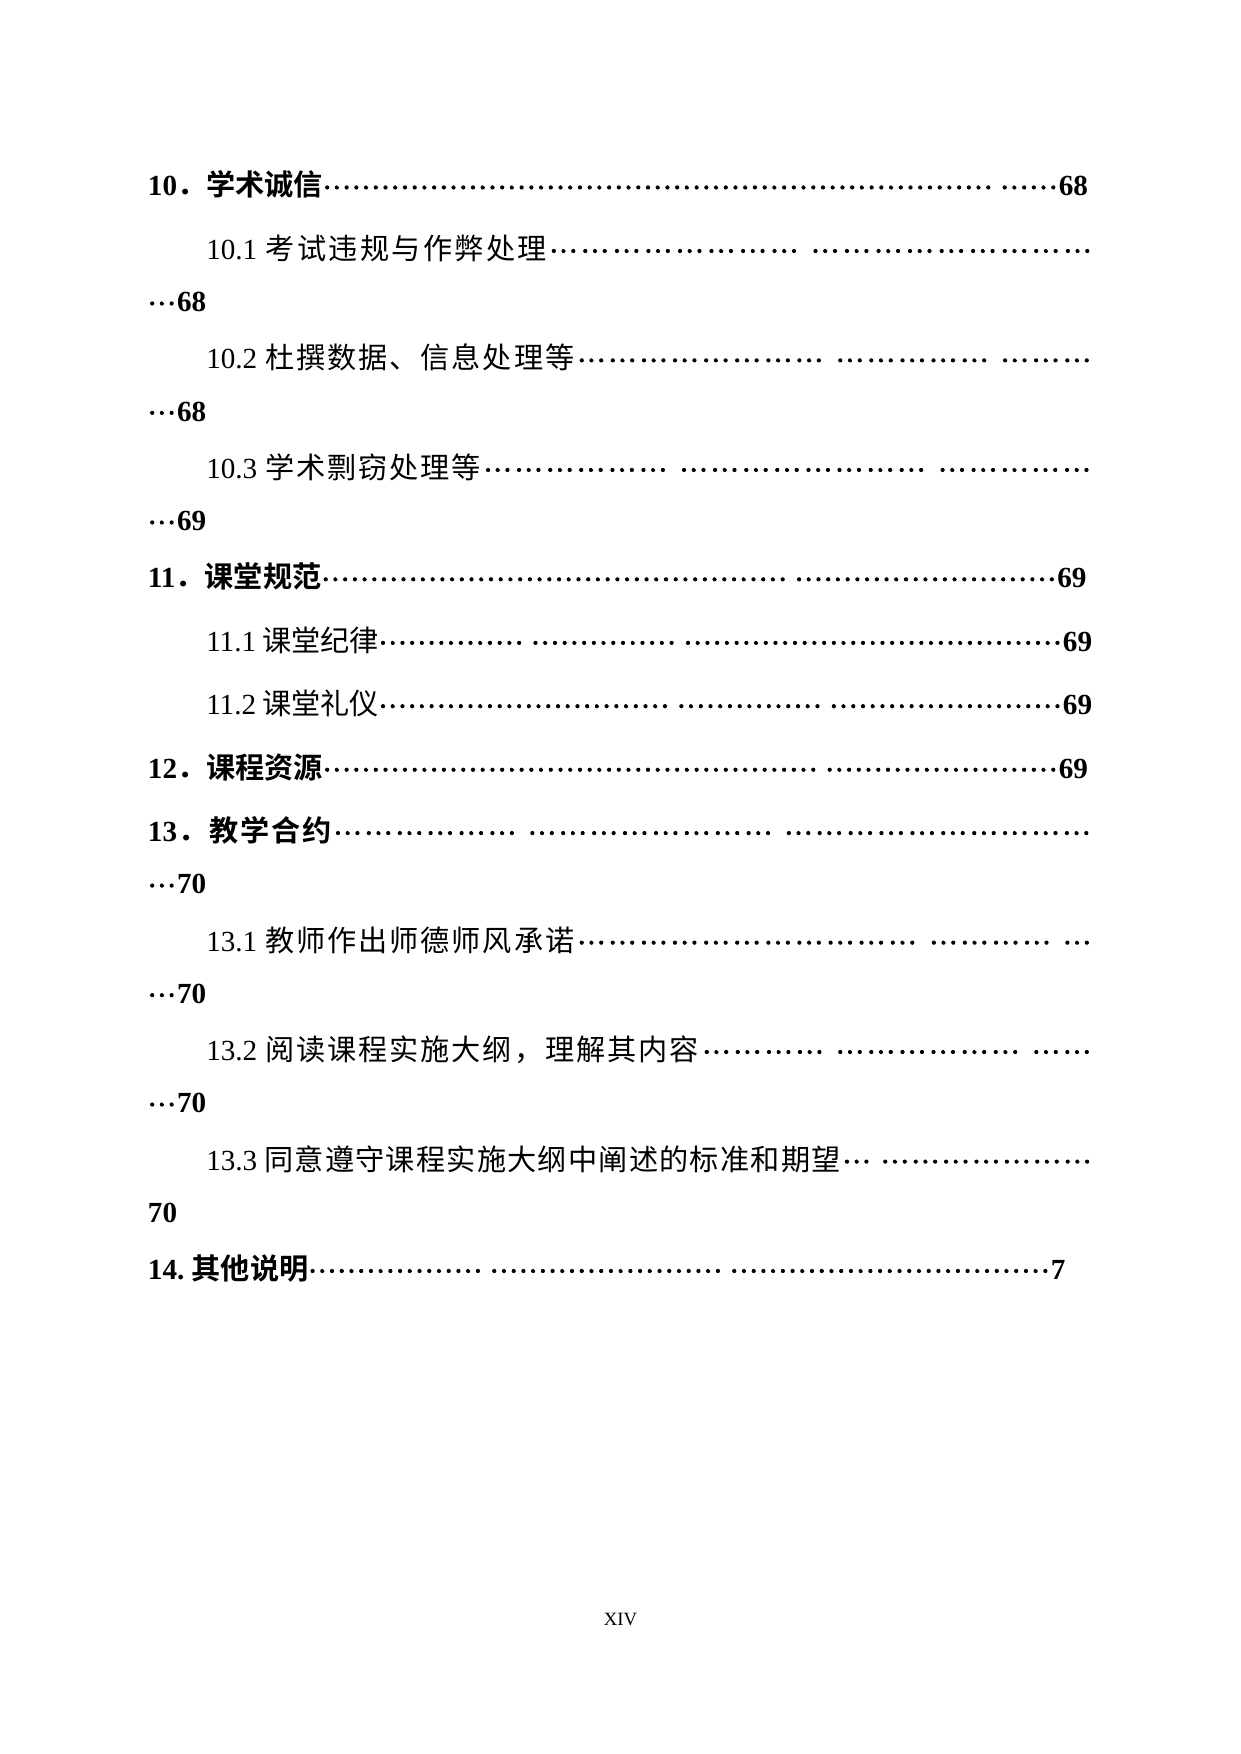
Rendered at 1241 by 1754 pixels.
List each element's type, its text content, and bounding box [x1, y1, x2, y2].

text 10.3学术剽窃处理等 69 [148, 444, 1092, 537]
text 14. 其他说明 7 [148, 1245, 1092, 1288]
text 13．教学合约 70 [148, 808, 1092, 900]
text 11．课堂规范 69 [148, 554, 1092, 596]
text 13.1教师作出师德师风承诺 70 [148, 917, 1092, 1010]
text 13.3同意遵守课程实施大纲中阐述的标准和期望 70 [148, 1136, 1092, 1229]
text 11.2课堂礼仪 69 [148, 681, 1092, 723]
text 10.1考试违规与作弊处理 68 [148, 225, 1092, 318]
text 12．课程资源 69 [148, 744, 1092, 786]
text 13.2阅读课程实施大纲，理解其内容 70 [148, 1027, 1092, 1119]
text 11.1课堂纪律 69 [148, 617, 1092, 659]
text 10．学术诚信 68 [148, 162, 1092, 204]
text 10.2杜撰数据、信息处理等 68 [148, 335, 1092, 428]
